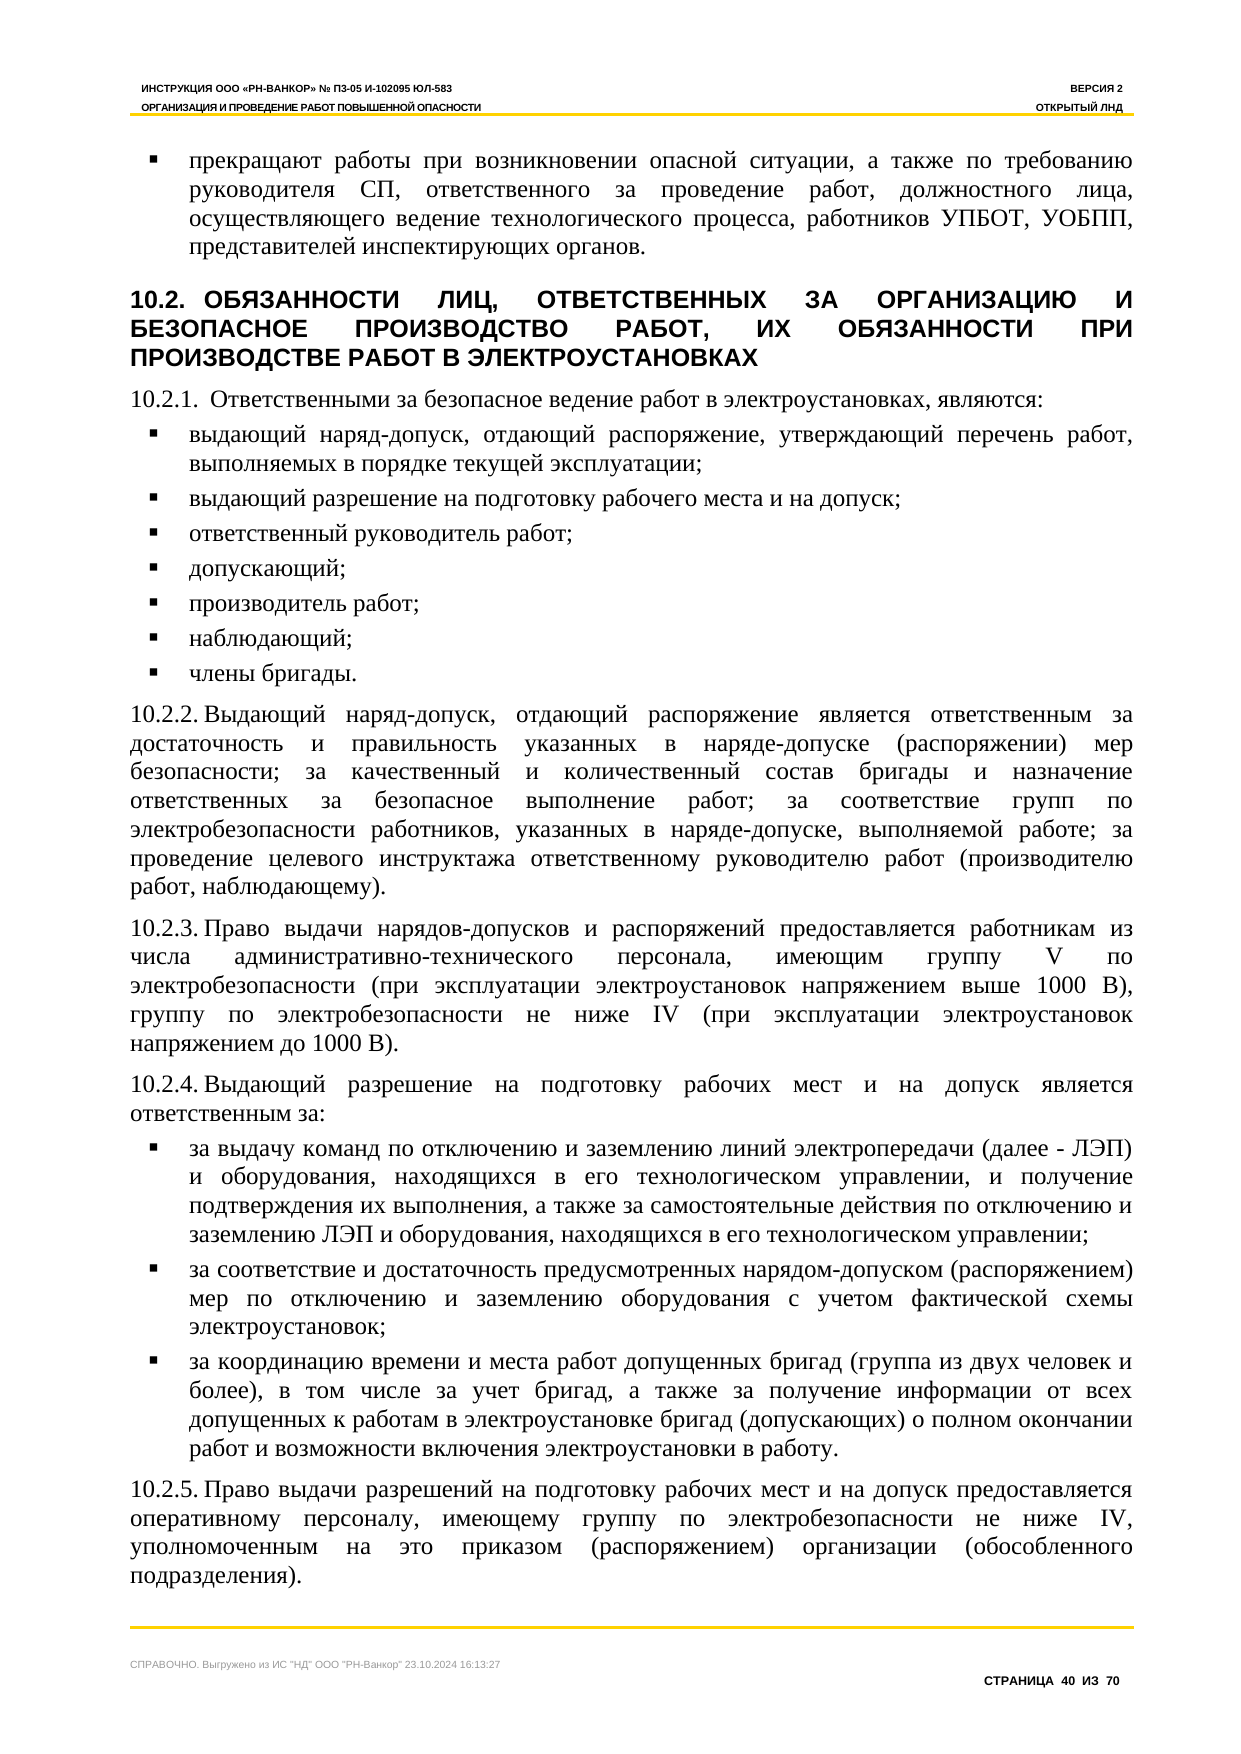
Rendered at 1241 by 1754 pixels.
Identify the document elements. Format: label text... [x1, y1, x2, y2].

list за соответствие и достаточность предусмотренных нарядом-допуском (распоряжением) мер по отключению и заземлению оборудования с учетом фактической схемы электроустановок; [148, 1254, 1134, 1340]
list Ответственными за безопасное ведение работ в электроустановках, являются: [130, 384, 1134, 413]
list ответственный руководитель работ; [148, 518, 1134, 546]
list члены бригады. [148, 658, 1134, 686]
list выдающий разрешение на подготовку рабочего места и на допуск; [148, 483, 1134, 511]
list за координацию времени и места работ допущенных бригад (группа из двух человек и более), в том числе за учет бригад, а также за получение информации от всех допущенных к работам в электроустановке бригад (допускающих) о полном окончании работ и возможности включения электроустановки в работу. [148, 1346, 1134, 1461]
list производитель работ; [148, 588, 1134, 616]
list наблюдающий; [148, 623, 1134, 651]
list выдающий наряд-допуск, отдающий распоряжение, утверждающий перечень работ, выполняемых в порядке текущей эксплуатации; [148, 419, 1134, 476]
list за выдачу команд по отключению и заземлению линий электропередачи (далее - ЛЭП) и оборудования, находящихся в его технологическом управлении, и получение подтверждения их выполнения, а также за самостоятельные действия по отключению и заземлению ЛЭП и оборудования, находящихся в его технологическом управлении; [148, 1133, 1134, 1248]
list прекращают работы при возникновении опасной ситуации, а также по требованию руководителя СП, ответственного за проведение работ, должностного лица, осуществляющего ведение технологического процесса, работников УПБОТ, УОБПП, представителей инспектирующих органов. [148, 145, 1134, 260]
list Выдающий наряд-допуск, отдающий распоряжение является ответственным за достаточность и правильность указанных в наряде-допуске (распоряжении) мер безопасности; за качественный и количественный состав бригады и назначение ответственных за безопасное выполнение работ; за соответствие групп по электробезопасности работников, указанных в наряде-допуске, выполняемой работе; за проведение целевого инструктажа ответственному руководителю работ (производителю работ, наблюдающему). [130, 699, 1134, 900]
list допускающий; [148, 553, 1134, 581]
list ОБЯЗАННОСТИ ЛИЦ, ОТВЕТСТВЕННЫХ ЗА ОРГАНИЗАЦИЮ И БЕЗОПАСНОЕ ПРОИЗВОДСТВО РАБОТ, ИХ ОБЯЗАННОСТИ ПРИ ПРОИЗВОДСТВЕ РАБОТ В ЭЛЕКТРОУСТАНОВКАХ [130, 285, 1134, 371]
list Право выдачи разрешений на подготовку рабочих мест и на допуск предоставляется оперативному персоналу, имеющему группу по электробезопасности не ниже IV, уполномоченным на это приказом (распоряжением) организации (обособленного подразделения). [130, 1474, 1134, 1589]
list Право выдачи нарядов-допусков и распоряжений предоставляется работникам из числа административно-технического персонала, имеющим группу V по электробезопасности (при эксплуатации электроустановок напряжением выше 1000 В), группу по электробезопасности не ниже IV (при эксплуатации электроустановок напряжением до 1000 В). [130, 913, 1134, 1056]
list Выдающий разрешение на подготовку рабочих мест и на допуск является ответственным за: [130, 1069, 1134, 1126]
